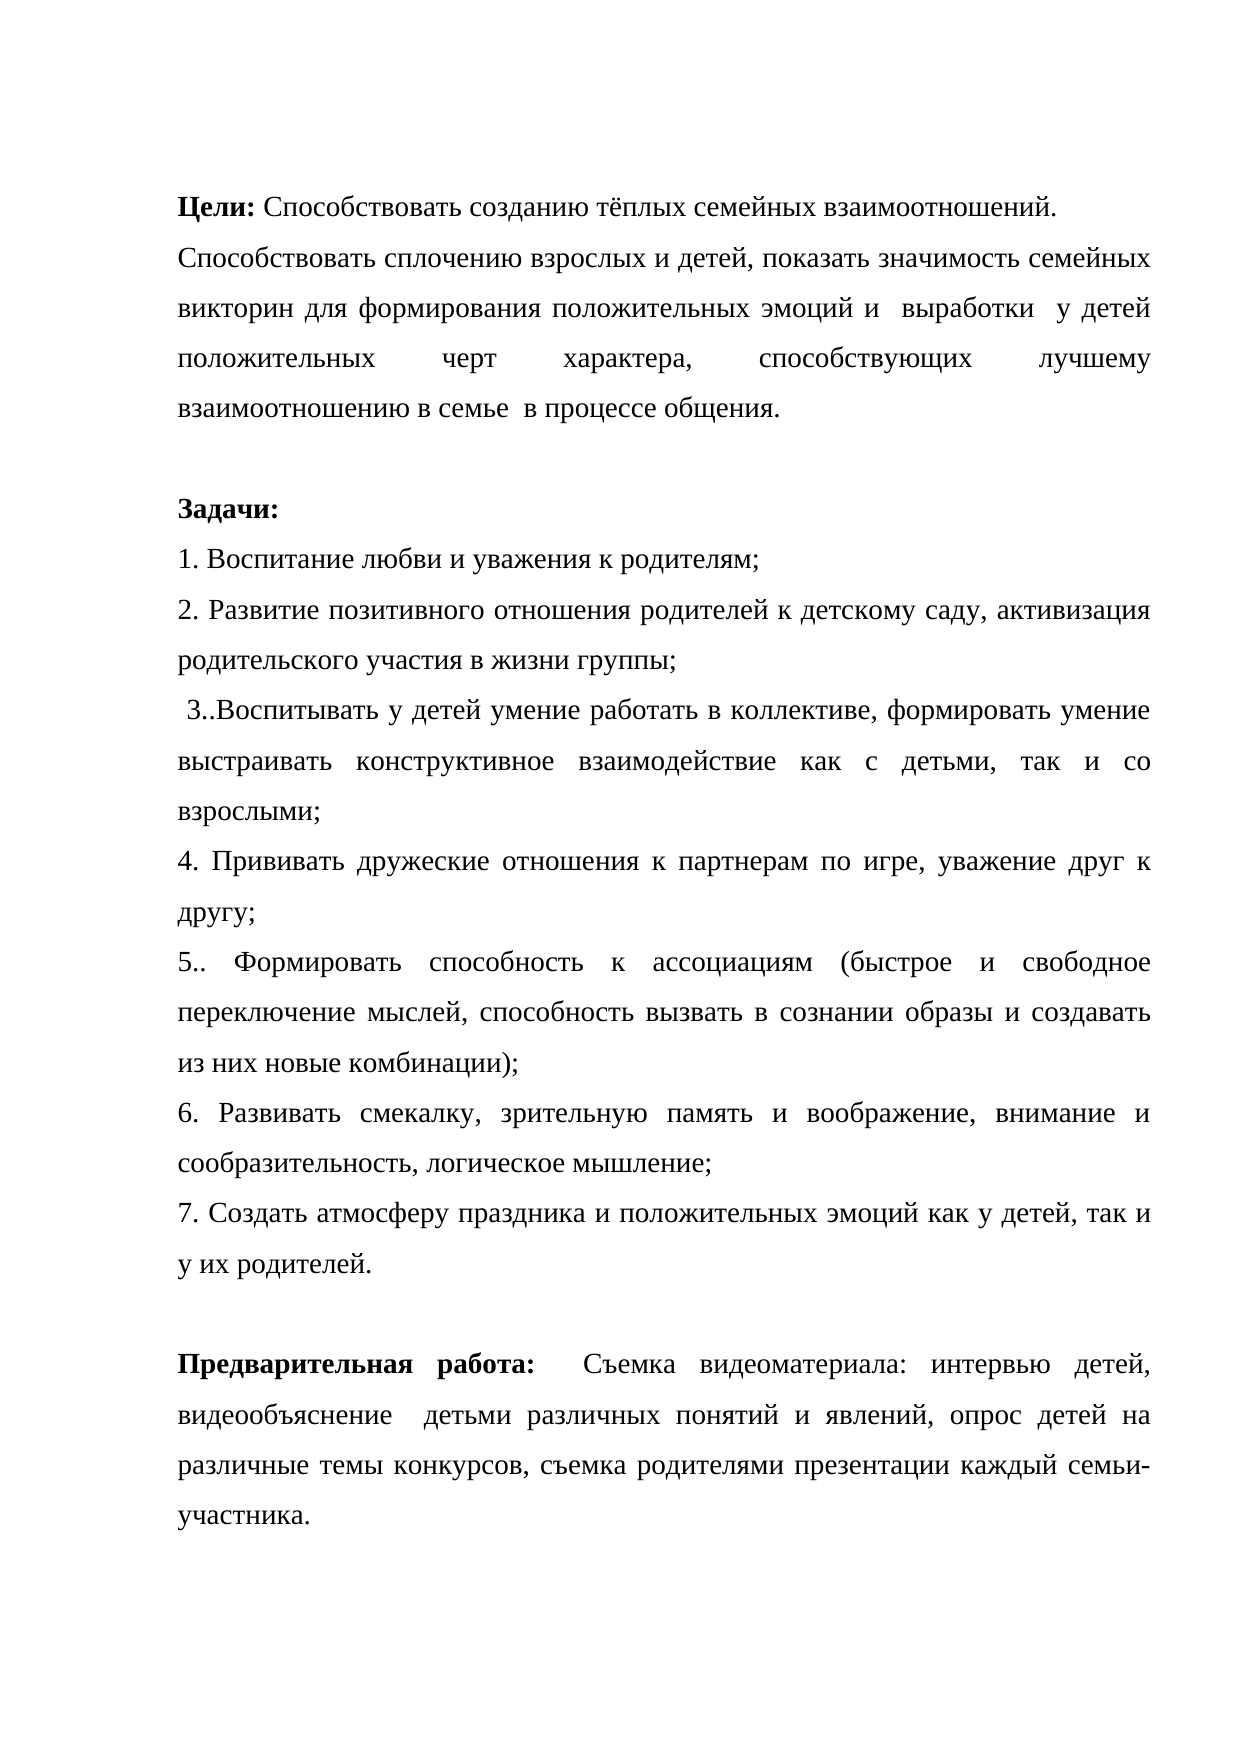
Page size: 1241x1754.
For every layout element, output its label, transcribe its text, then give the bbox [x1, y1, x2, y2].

text Задачи: [177, 491, 1152, 525]
text Предварительная работа: Съемка видеоматериала: интервью детей, видеообъяснение детьми различных понятий и явлений, опрос детей на различные темы конкурсов, съемка родителями презентации каждый семьи-участника. [177, 1347, 1152, 1531]
text 7. Создать атмосферу праздника и положительных эмоций как у детей, так и у их родителей. [177, 1196, 1152, 1279]
text 2. Развитие позитивного отношения родителей к детскому саду, активизация родительского участия в жизни группы; [177, 592, 1152, 676]
text Способствовать сплочению взрослых и детей, показать значимость семейных викторин для формирования положительных эмоций и выработки у детей положительных черт характера, способствующих лучшему взаимоотношению в семье в процессе общения. [177, 240, 1152, 424]
text 5.. Формировать способность к ассоциациям (быстрое и свободное переключение мыслей, способность вызвать в сознании образы и создавать из них новые комбинации); [177, 944, 1152, 1078]
text 1. Воспитание любви и уважения к родителям; [177, 542, 1152, 575]
text Цели: Способствовать созданию тёплых семейных взаимоотношений. [177, 189, 1152, 223]
text 3..Воспитывать у детей умение работать в коллективе, формировать умение выстраивать конструктивное взаимодействие как с детьми, так и со взрослыми; [177, 692, 1152, 827]
text 4. Прививать дружеские отношения к партнерам по игре, уважение друг к другу; [177, 843, 1152, 927]
text 6. Развивать смекалку, зрительную память и воображение, внимание и сообразительность, логическое мышление; [177, 1095, 1152, 1179]
